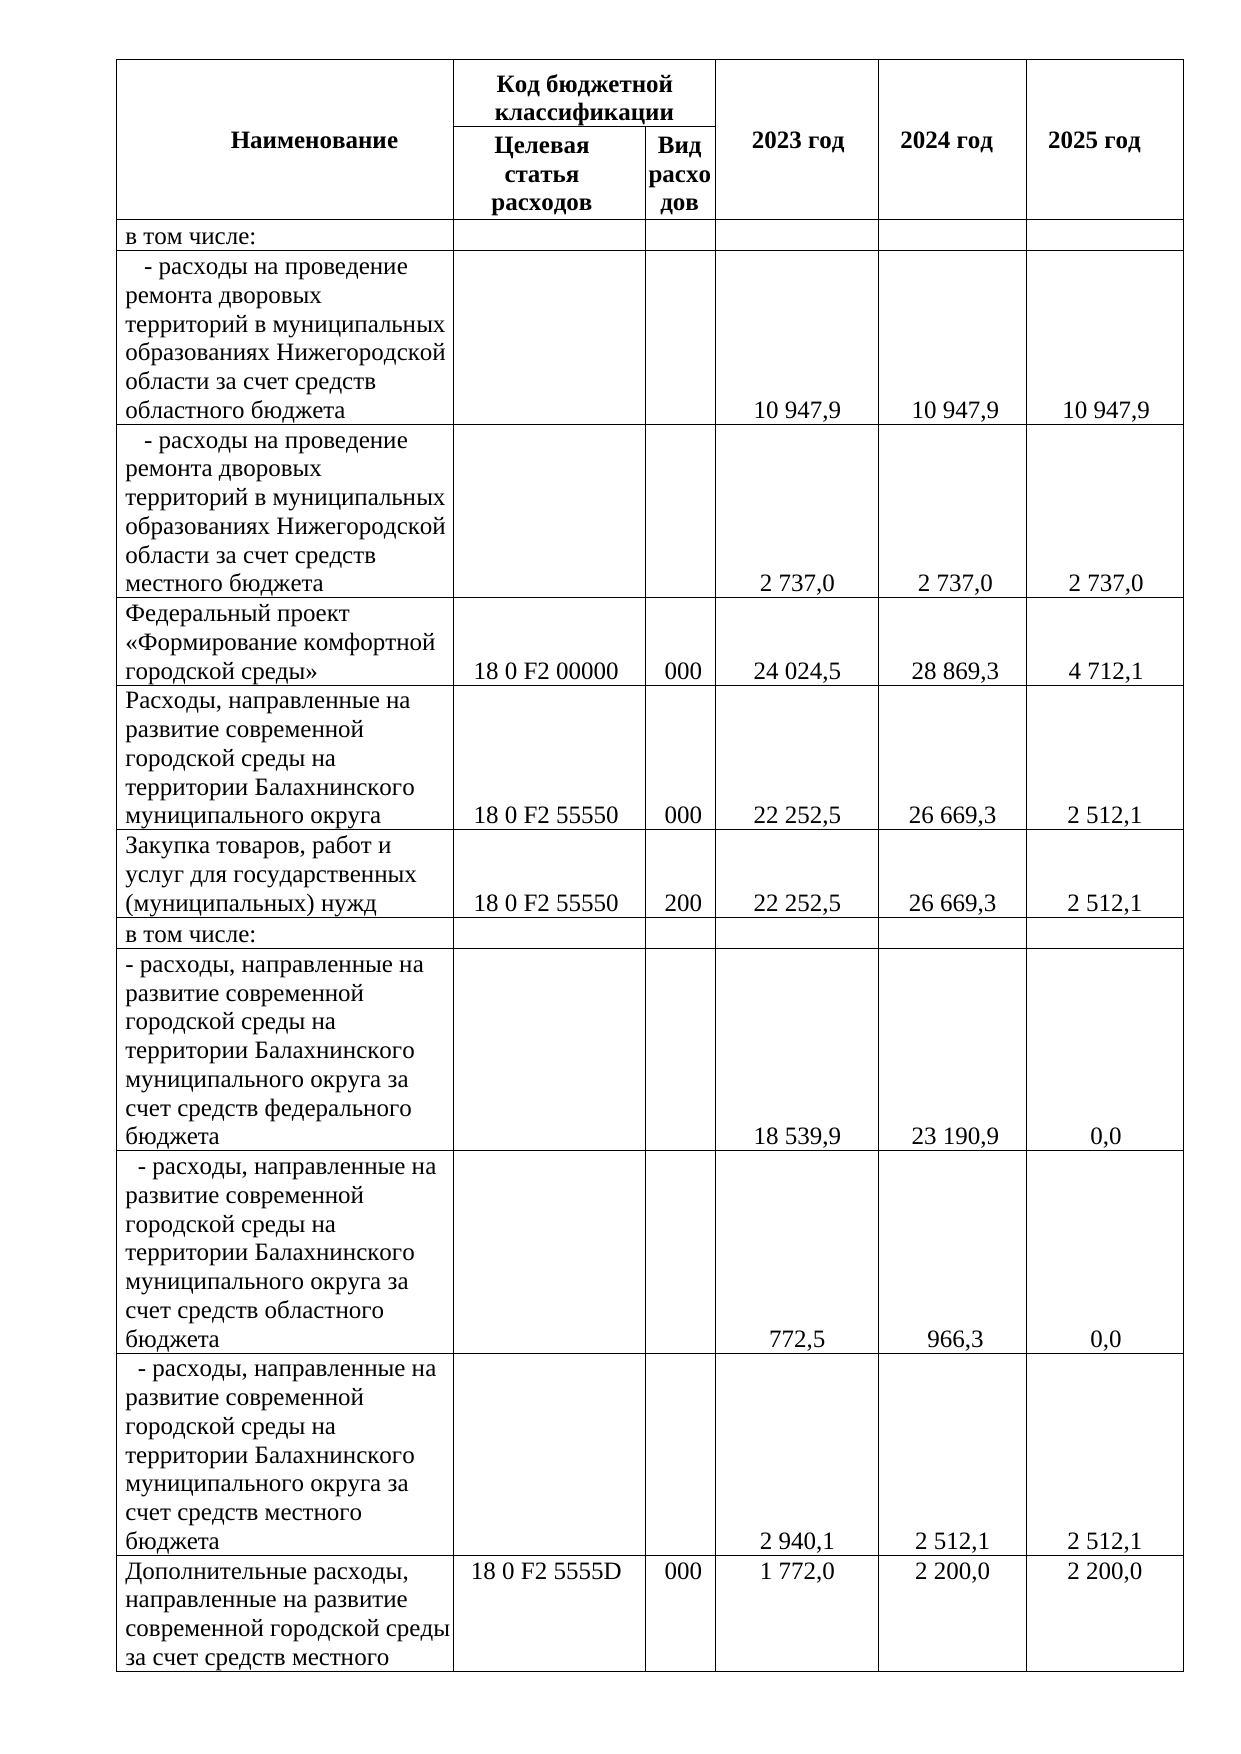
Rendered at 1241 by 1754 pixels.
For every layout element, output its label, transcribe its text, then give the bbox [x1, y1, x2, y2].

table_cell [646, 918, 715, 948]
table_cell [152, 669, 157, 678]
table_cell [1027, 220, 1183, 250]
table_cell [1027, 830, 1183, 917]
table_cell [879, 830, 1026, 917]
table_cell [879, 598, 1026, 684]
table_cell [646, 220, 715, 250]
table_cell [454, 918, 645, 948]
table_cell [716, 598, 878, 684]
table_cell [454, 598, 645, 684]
table_cell Вид расходов [646, 127, 715, 219]
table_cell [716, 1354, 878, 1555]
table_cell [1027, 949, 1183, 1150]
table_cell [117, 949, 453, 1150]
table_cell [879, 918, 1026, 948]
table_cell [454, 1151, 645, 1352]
table_header Наименование [117, 60, 453, 219]
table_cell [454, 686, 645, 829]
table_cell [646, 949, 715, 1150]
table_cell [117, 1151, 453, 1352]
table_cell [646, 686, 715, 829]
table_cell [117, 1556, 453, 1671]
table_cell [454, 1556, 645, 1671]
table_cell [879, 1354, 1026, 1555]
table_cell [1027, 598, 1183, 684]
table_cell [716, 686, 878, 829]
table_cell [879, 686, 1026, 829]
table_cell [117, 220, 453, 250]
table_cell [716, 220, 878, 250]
table_header Код бюджетной классификации [454, 60, 715, 126]
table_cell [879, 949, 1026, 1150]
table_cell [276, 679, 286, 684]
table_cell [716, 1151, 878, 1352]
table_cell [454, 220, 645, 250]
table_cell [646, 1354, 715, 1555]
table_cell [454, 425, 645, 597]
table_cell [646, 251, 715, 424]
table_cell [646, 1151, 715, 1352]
table_header 2025 год [1027, 60, 1183, 219]
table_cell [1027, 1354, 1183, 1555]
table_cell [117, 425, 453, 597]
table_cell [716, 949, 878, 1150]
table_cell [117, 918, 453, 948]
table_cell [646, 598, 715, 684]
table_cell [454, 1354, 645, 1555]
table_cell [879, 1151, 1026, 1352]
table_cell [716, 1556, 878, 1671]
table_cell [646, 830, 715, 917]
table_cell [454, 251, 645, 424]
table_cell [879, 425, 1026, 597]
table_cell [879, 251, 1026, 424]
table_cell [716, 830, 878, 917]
table_cell Целевая статья расходов [454, 127, 645, 219]
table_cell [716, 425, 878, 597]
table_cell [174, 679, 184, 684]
table_header 2023 год [716, 60, 878, 219]
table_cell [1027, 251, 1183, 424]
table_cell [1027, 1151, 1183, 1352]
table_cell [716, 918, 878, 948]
table_header 2024 год [879, 60, 1026, 219]
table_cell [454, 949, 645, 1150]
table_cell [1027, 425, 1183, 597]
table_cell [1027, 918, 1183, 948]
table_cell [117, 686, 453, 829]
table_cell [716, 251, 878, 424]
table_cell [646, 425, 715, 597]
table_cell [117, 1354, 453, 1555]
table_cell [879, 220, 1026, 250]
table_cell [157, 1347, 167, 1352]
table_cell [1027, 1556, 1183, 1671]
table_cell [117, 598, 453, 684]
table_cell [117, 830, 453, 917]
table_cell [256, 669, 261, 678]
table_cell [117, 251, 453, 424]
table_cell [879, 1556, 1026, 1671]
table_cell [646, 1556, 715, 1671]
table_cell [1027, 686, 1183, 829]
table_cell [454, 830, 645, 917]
